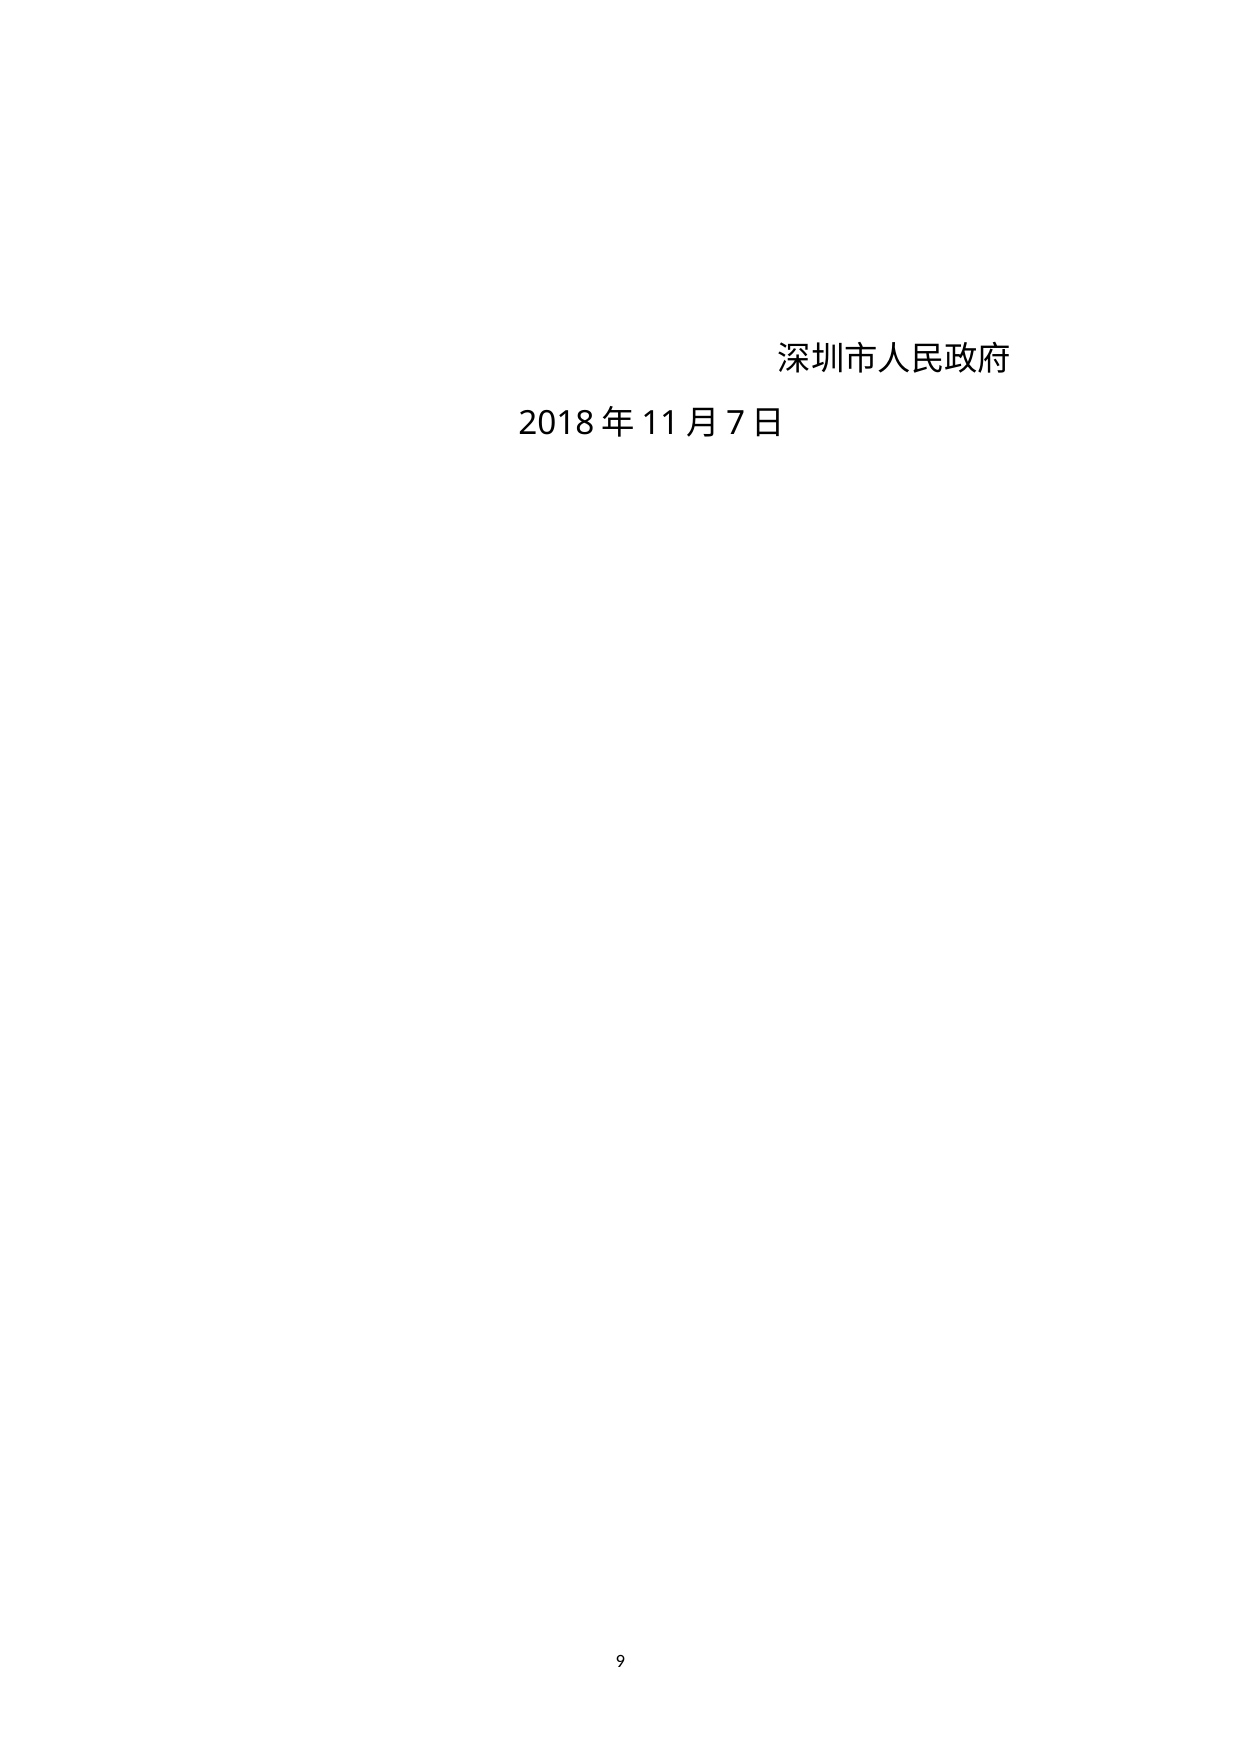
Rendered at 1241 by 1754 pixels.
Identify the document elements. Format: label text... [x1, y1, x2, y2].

text 2018年11月7日 [165, 388, 1075, 453]
text 深圳市人民政府 [165, 323, 1075, 388]
